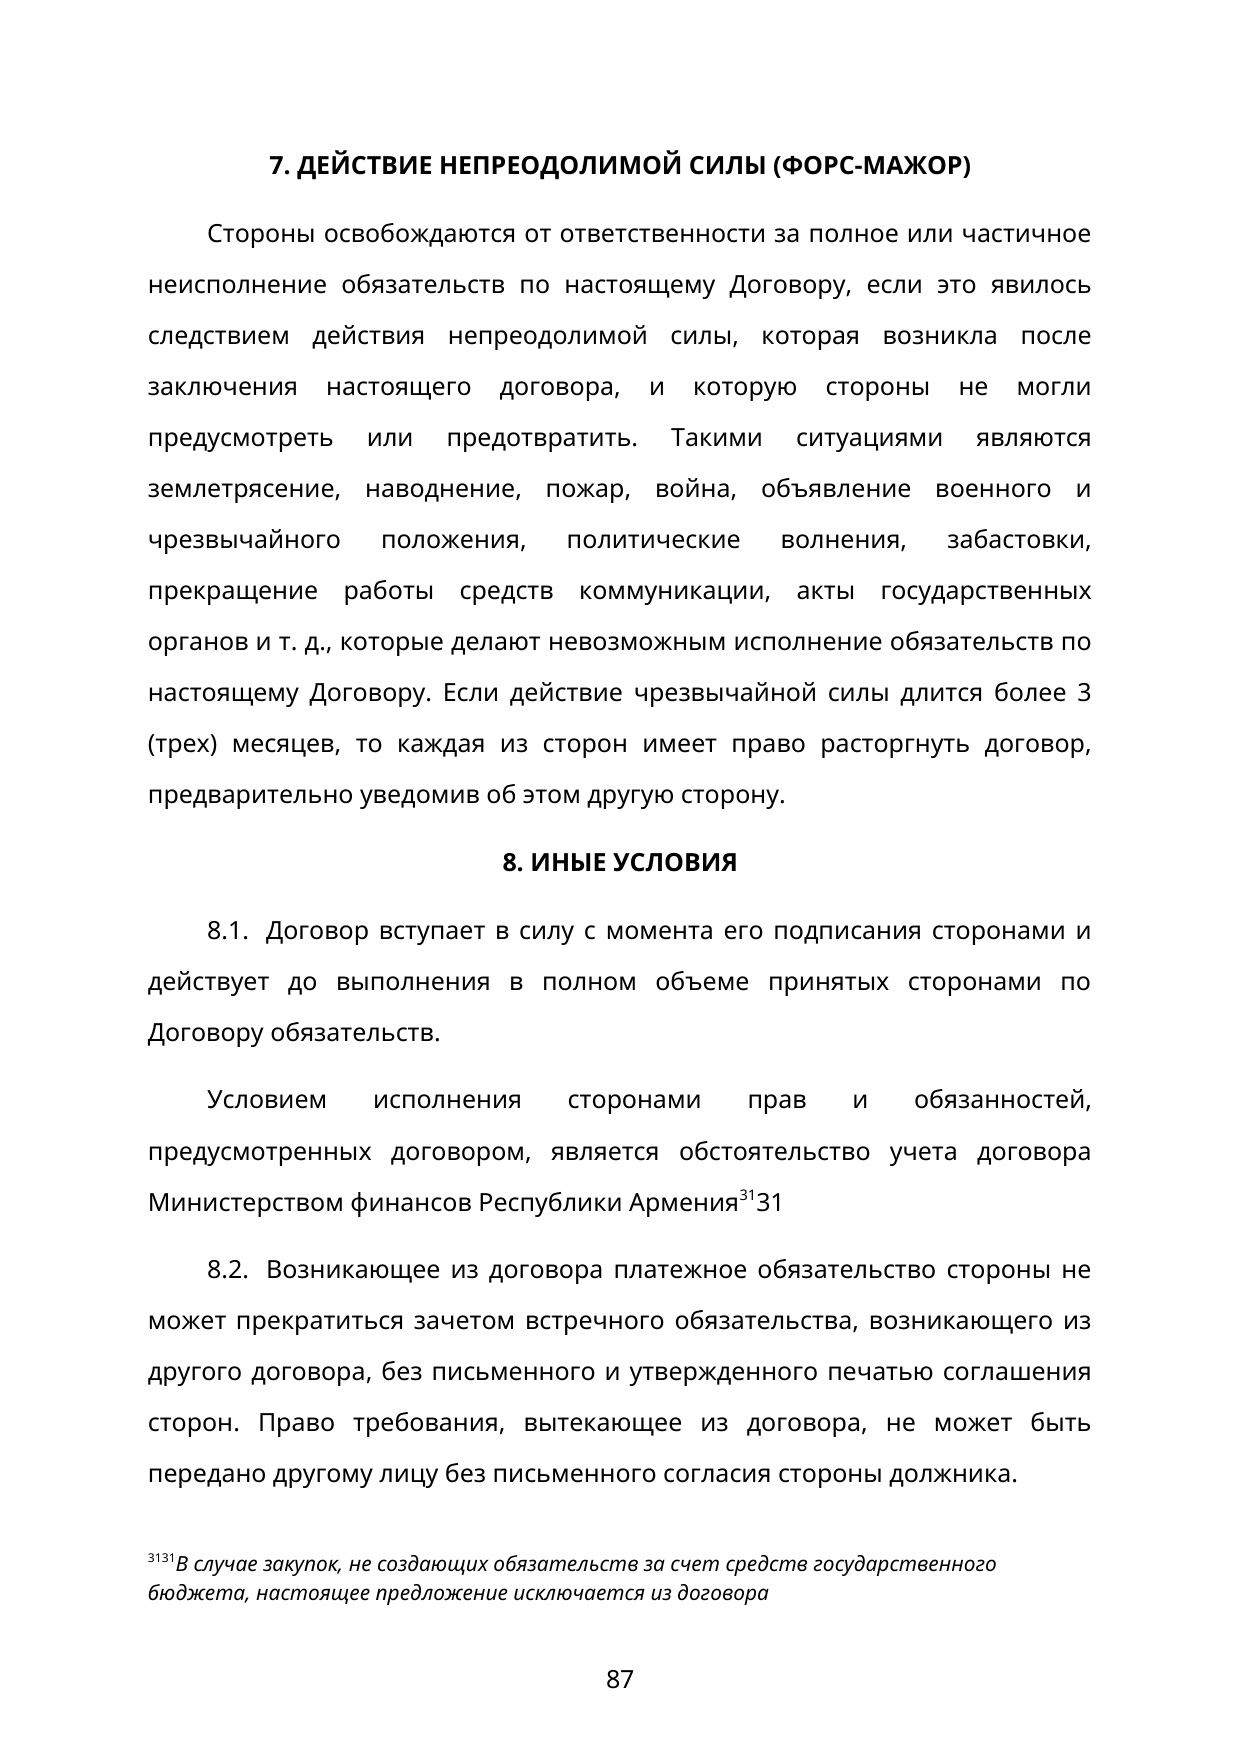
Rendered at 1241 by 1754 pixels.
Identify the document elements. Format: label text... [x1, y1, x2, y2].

text 7. ДЕЙСТВИЕ НЕПРЕОДОЛИМОЙ СИЛЫ (ФОРС-МАЖОР) [148, 148, 1092, 182]
text 8.1. Договор вступает в силу с момента его подписания сторонами и действует до выполнения в полном объеме принятых сторонами по Договору обязательств. [148, 912, 1092, 1048]
text Стороны освобождаются от ответственности за полное или частичное неисполнение обязательств по настоящему Договору, если это явилось следствием действия непреодолимой силы, которая возникла после заключения настоящего договора, и которую стороны не могли предусмотреть или предотвратить. Такими ситуациями являются землетрясение, наводнение, пожар, война, объявление военного и чрезвычайного положения, политические волнения, забастовки, прекращение работы средств коммуникации, акты государственных органов и т. д., которые делают невозможным исполнение обязательств по настоящему Договору. Если действие чрезвычайной силы длится более 3 (трех) месяцев, то каждая из сторон имеет право расторгнуть договор, предварительно уведомив об этом другую сторону. [148, 215, 1092, 811]
text Условием исполнения сторонами прав и обязанностей, предусмотренных договором, является обстоятельство учета договора Министерством финансов Республики Армения31 [148, 1082, 1092, 1218]
text 8.2. Возникающее из договора платежное обязательство стороны не может прекратиться зачетом встречного обязательства, возникающего из другого договора, без письменного и утвержденного печатью соглашения сторон. Право требования, вытекающее из договора, не может быть передано другому лицу без письменного согласия стороны должника. [148, 1252, 1092, 1490]
text 8. ИНЫЕ УСЛОВИЯ [148, 844, 1092, 879]
